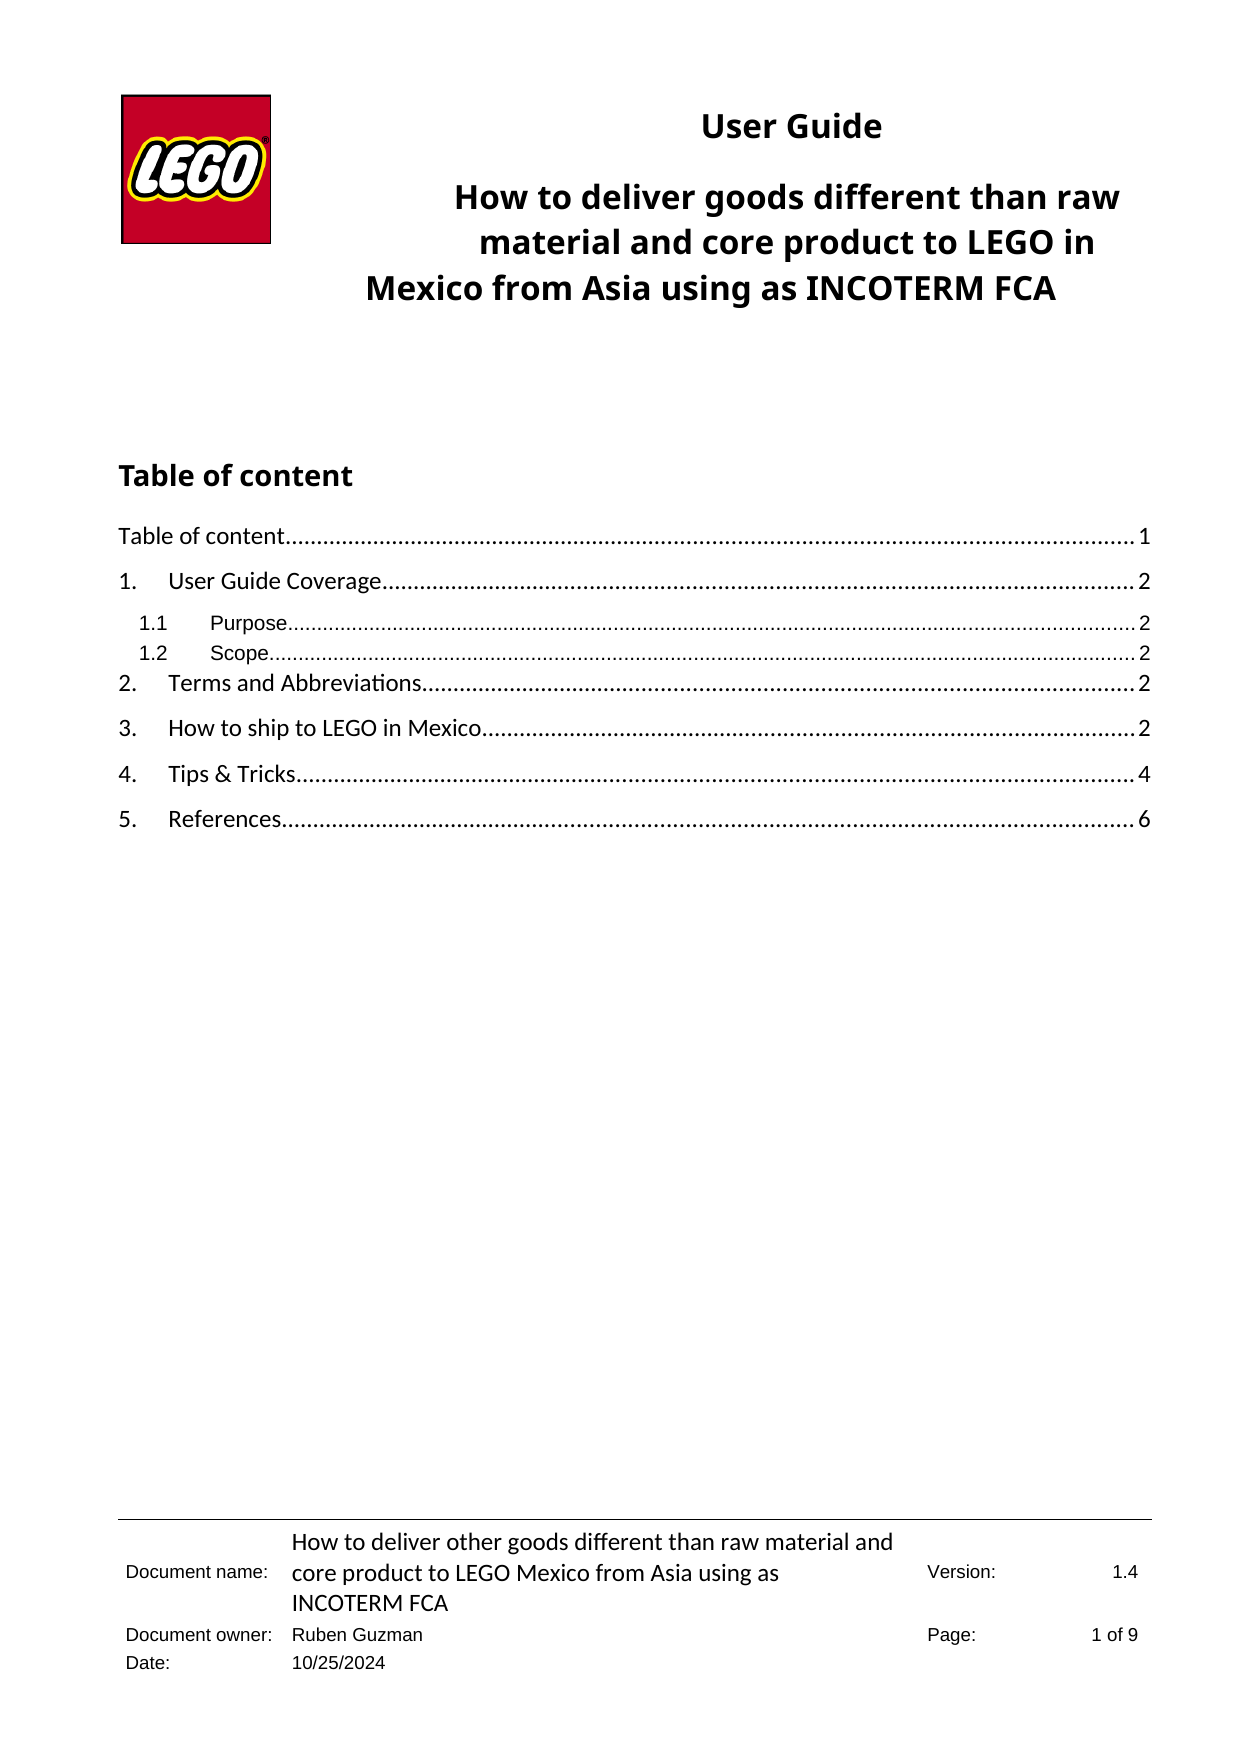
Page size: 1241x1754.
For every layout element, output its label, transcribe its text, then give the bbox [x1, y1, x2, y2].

text 4. Tips & Tricks 4 [118, 758, 1152, 788]
picture [121, 94, 271, 244]
text How to deliver goods different than raw material and core product to LEGO in Mexico from Asia using as INCOTERM FCA [266, 174, 1156, 355]
text User Guide [271, 103, 1156, 149]
text 3. How to ship to LEGO in Mexico 2 [118, 713, 1152, 743]
text Table of content 1 [118, 520, 1152, 551]
text 5. References 6 [118, 803, 1152, 834]
text 1.2 Scope 2 [139, 641, 1152, 665]
text 1.1 Purpose 2 [139, 611, 1152, 635]
text Table of content [118, 455, 1152, 495]
text 2. Terms and Abbreviations 2 [118, 667, 1152, 698]
text 1. User Guide Coverage 2 [118, 566, 1152, 596]
